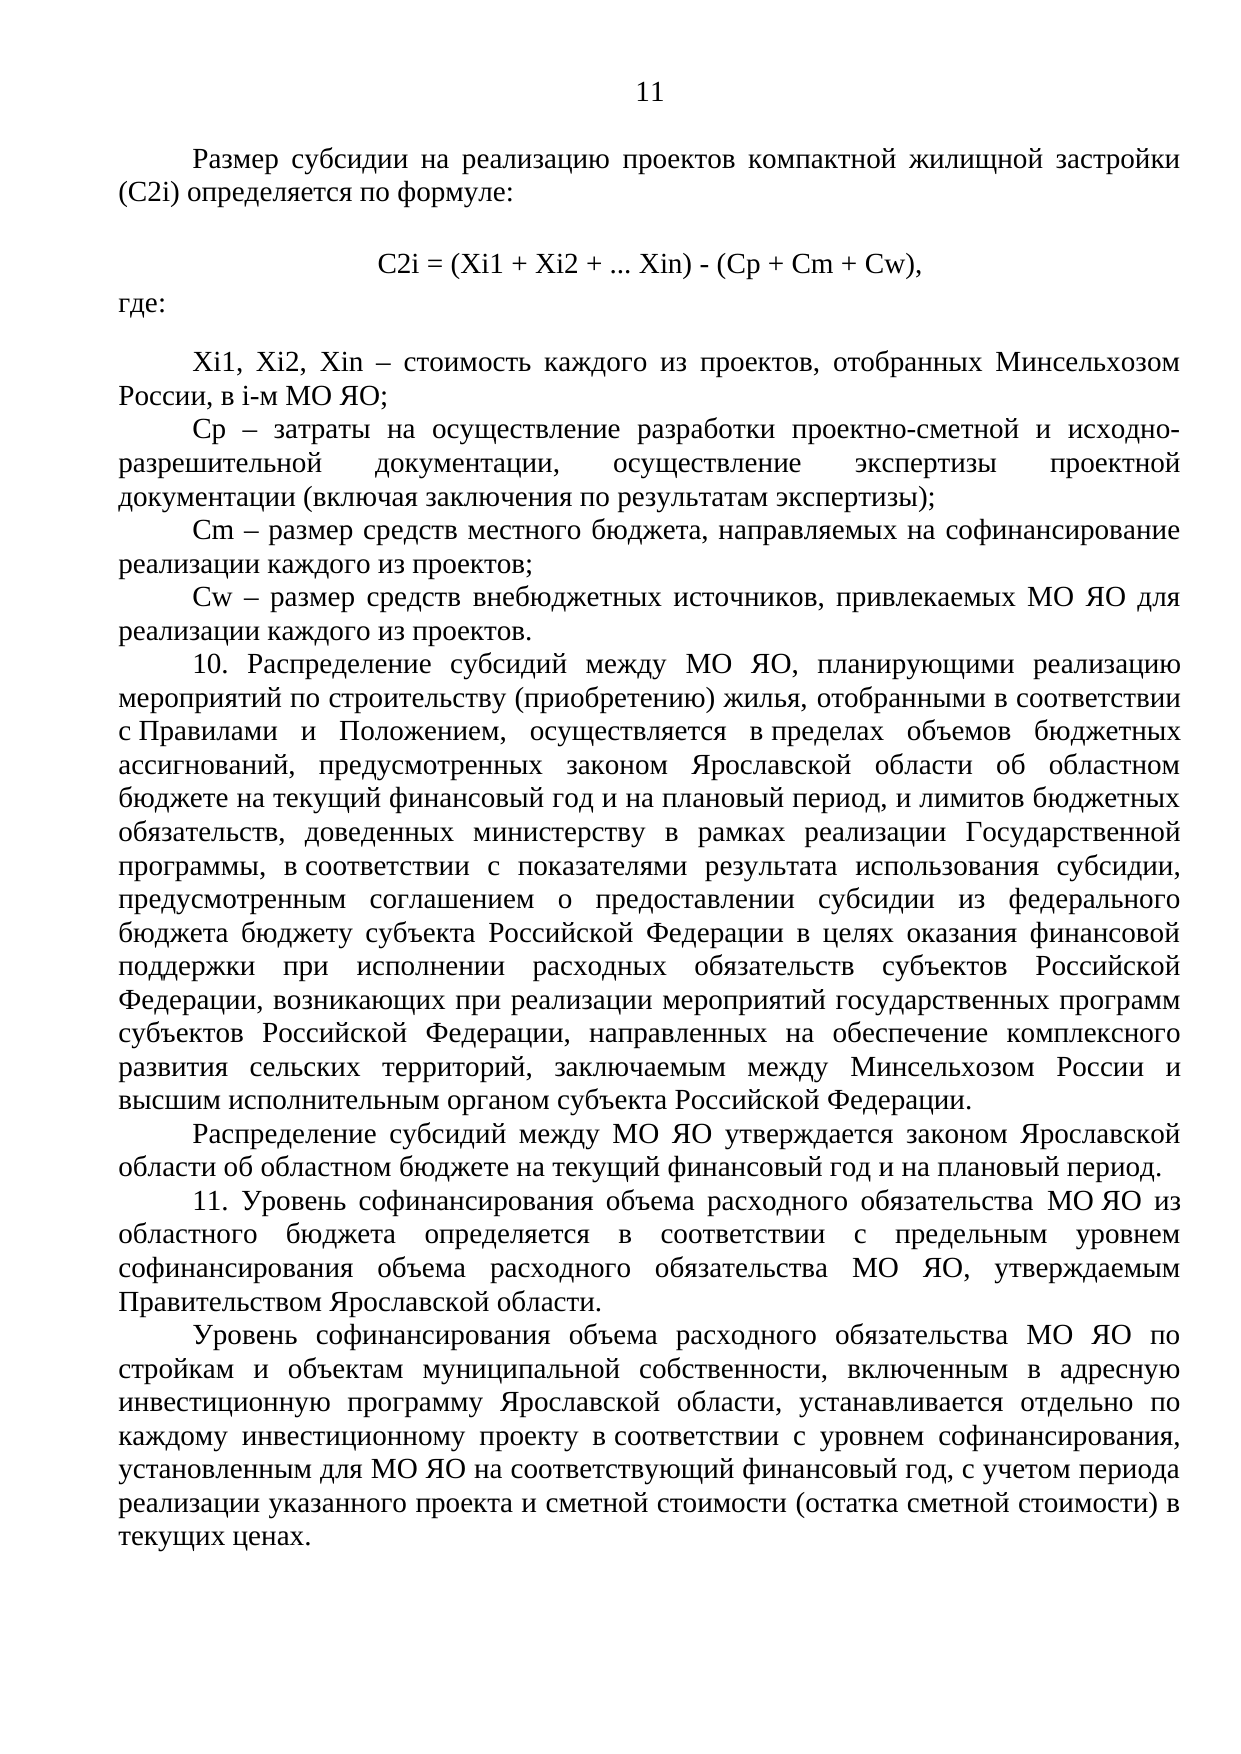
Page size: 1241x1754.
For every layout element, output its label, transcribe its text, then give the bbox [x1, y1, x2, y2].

text Сp – затраты на осуществление разработки проектно-сметной и исходно-разрешительной документации, осуществление экспертизы проектной документации (включая заключения по результатам экспертизы); [118, 412, 1181, 512]
text Сw – размер средств внебюджетных источников, привлекаемых МО ЯО для реализации каждого из проектов. [118, 579, 1181, 646]
text Уровень софинансирования объема расходного обязательства МО ЯО по стройкам и объектам муниципальной собственности, включенным в адресную инвестиционную программу Ярославской области, устанавливается отдельно по каждому инвестиционному проекту в соответствии с уровнем софинансирования, установленным для МО ЯО на соответствующий финансовый год, с учетом периода реализации указанного проекта и сметной стоимости (остатка сметной стоимости) в текущих ценах. [118, 1317, 1181, 1552]
text Распределение субсидий между МО ЯО утверждается законом Ярославской области об областном бюджете на текущий финансовый год и на плановый период. [118, 1116, 1181, 1183]
list C2i = (Xi1 + Xi2 + ... Xin) - (Сp + Cm + Сw), [118, 247, 1181, 280]
text Xi1, Xi2, Xin – стоимость каждого из проектов, отобранных Минсельхозом России, в i-м МО ЯО; [118, 344, 1181, 412]
text Размер субсидии на реализацию проектов компактной жилищной застройки (C2i) определяется по формуле: [118, 141, 1181, 208]
text 10. Распределение субсидий между МО ЯО, планирующими реализацию мероприятий по строительству (приобретению) жилья, отобранными в соответствии с Правилами и Положением, осуществляется в пределах объемов бюджетных ассигнований, предусмотренных законом Ярославской области об областном бюджете на текущий финансовый год и на плановый период, и лимитов бюджетных обязательств, доведенных министерству в рамках реализации Государственной программы, в соответствии с показателями результата использования субсидии, предусмотренным соглашением о предоставлении субсидии из федерального бюджета бюджету субъекта Российской Федерации в целях оказания финансовой поддержки при исполнении расходных обязательств субъектов Российской Федерации, возникающих при реализации мероприятий государственных программ субъектов Российской Федерации, направленных на обеспечение комплексного развития сельских территорий, заключаемым между Минсельхозом России и высшим исполнительным органом субъекта Российской Федерации. [118, 646, 1181, 1116]
list где: [118, 285, 1181, 319]
text 11. Уровень софинансирования объема расходного обязательства МО ЯО из областного бюджета определяется в соответствии с предельным уровнем софинансирования объема расходного обязательства МО ЯО, утверждаемым Правительством Ярославской области. [118, 1183, 1181, 1317]
text Сm – размер средств местного бюджета, направляемых на софинансирование реализации каждого из проектов; [118, 512, 1181, 579]
